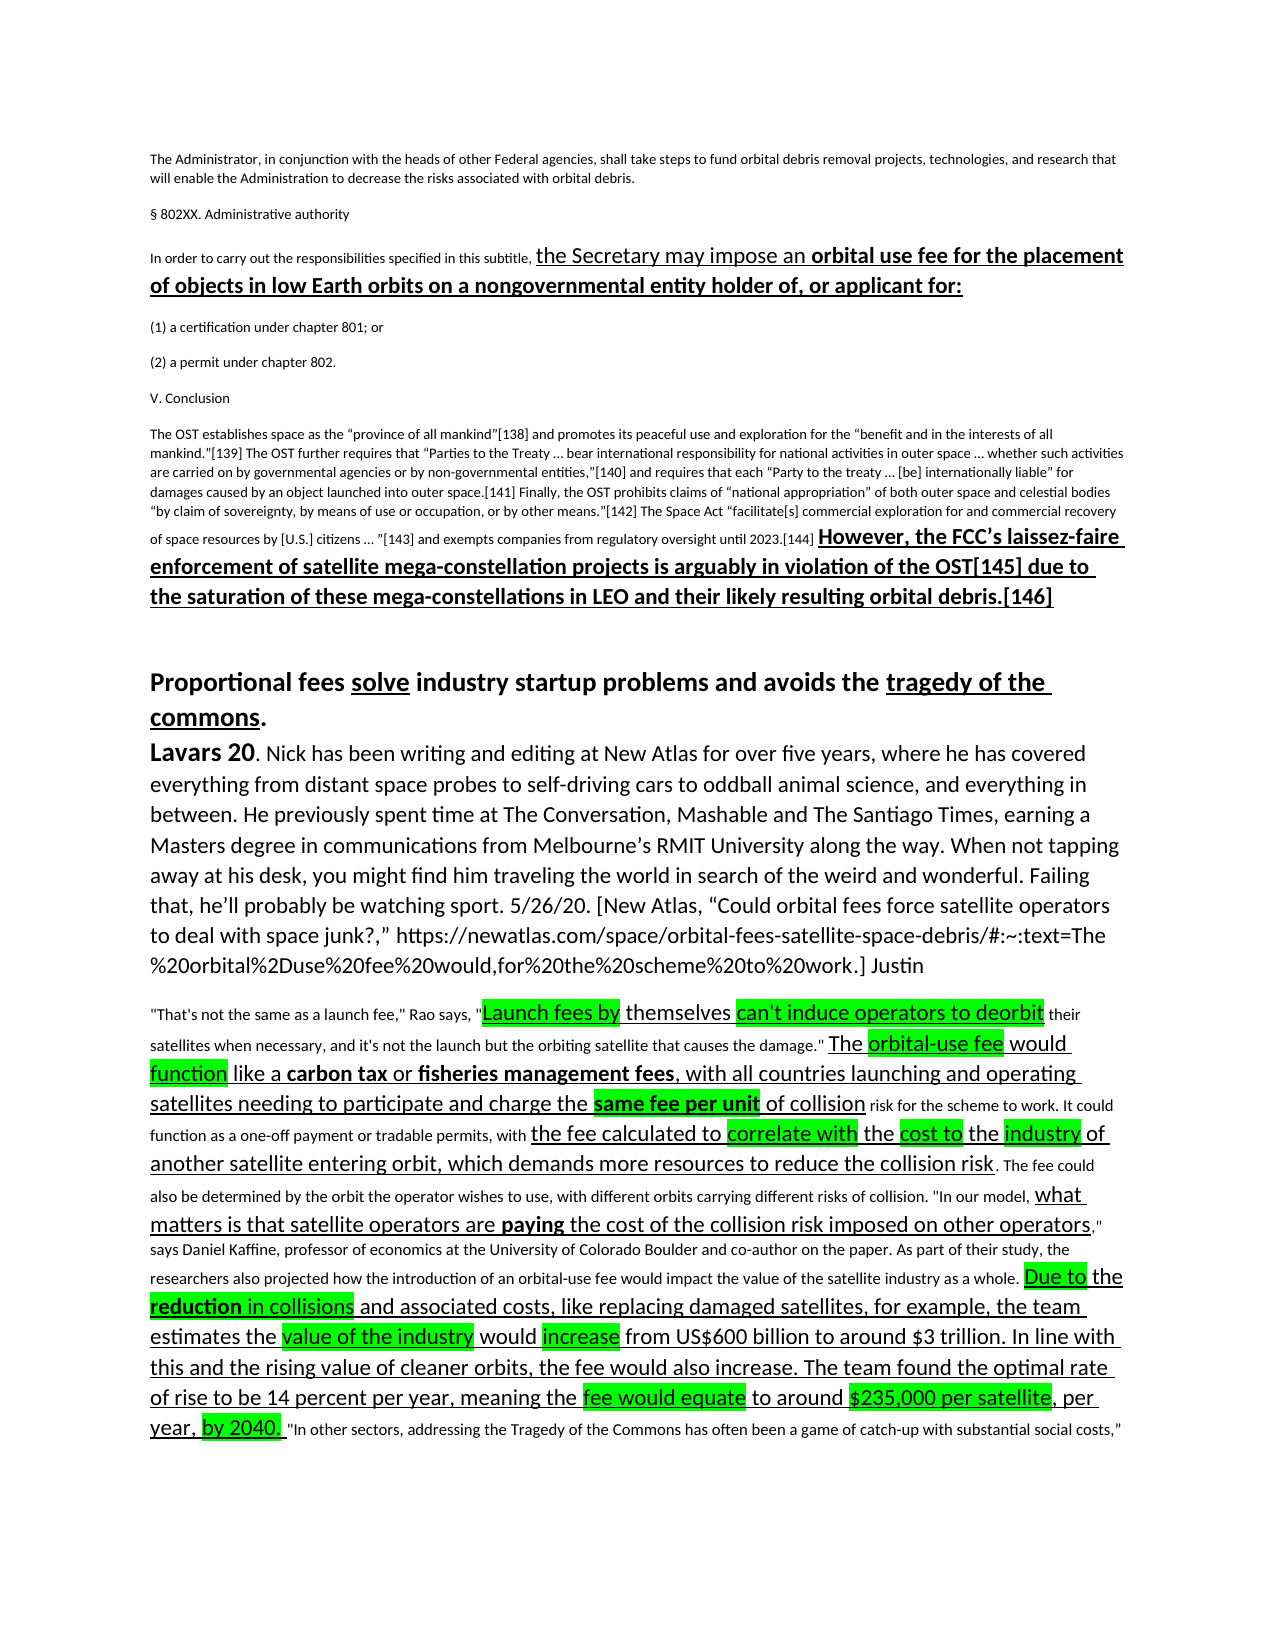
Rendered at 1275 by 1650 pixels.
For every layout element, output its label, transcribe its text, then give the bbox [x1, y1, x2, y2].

subtitle Proportional fees solve industry startup problems and avoids the tragedy of the commons. [150, 665, 1125, 733]
text (1) a certification under chapter 801; or [150, 318, 1125, 336]
text The Administrator, in conjunction with the heads of other Federal agencies, shall take steps to fund orbital debris removal projects, technologies, and research that will enable the Administration to decrease the risks associated with orbital debris. [150, 150, 1125, 187]
text In order to carry out the responsibilities specified in this subtitle, the Secretary may impose an orbital use fee for the placement of objects in low Earth orbits on a nongovernmental entity holder of, or applicant for: [150, 241, 1125, 299]
text V. Conclusion [150, 389, 1125, 407]
text Lavars 20. Nick has been writing and editing at New Atlas for over five years, where he has covered everything from distant space probes to self-driving cars to oddball animal science, and everything in between. He previously spent time at The Conversation, Mashable and The Santiago Times, earning a Masters degree in communications from Melbourne’s RMIT University along the way. When not tapping away at his desk, you might find him traveling the world in search of the weird and wonderful. Failing that, he’ll probably be watching sport. 5/26/20. [New Atlas, “Could orbital fees force satellite operators to deal with space junk?,” https://newatlas.com/space/orbital-fees-satellite-space-debris/#:~:text=The%20orbital%2Duse%20fee%20would,for%20the%20scheme%20to%20work.] Justin [150, 735, 1125, 980]
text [150, 998, 1125, 1441]
text § 802XX. Administrative authority [150, 205, 1125, 223]
text The OST establishes space as the “province of all mankind”[138] and promotes its peaceful use and exploration for the “benefit and in the interests of all mankind.”[139] The OST further requires that “Parties to the Treaty … bear international responsibility for national activities in outer space … whether such activities are carried on by governmental agencies or by non-governmental entities,”[140] and requires that each “Party to the treaty … [be] internationally liable” for damages caused by an object launched into outer space.[141] Finally, the OST prohibits claims of “national appropriation” of both outer space and celestial bodies “by claim of sovereignty, by means of use or occupation, or by other means.”[142] The Space Act “facilitate[s] commercial exploration for and commercial recovery of space resources by [U.S.] citizens … ”[143] and exempts companies from regulatory oversight until 2023.[144] However, the FCC’s laissez-faire enforcement of satellite mega-constellation projects is arguably in violation of the OST[145] due to the saturation of these mega-constellations in LEO and their likely resulting orbital debris.[146] [150, 425, 1125, 611]
text (2) a permit under chapter 802. [150, 354, 1125, 372]
